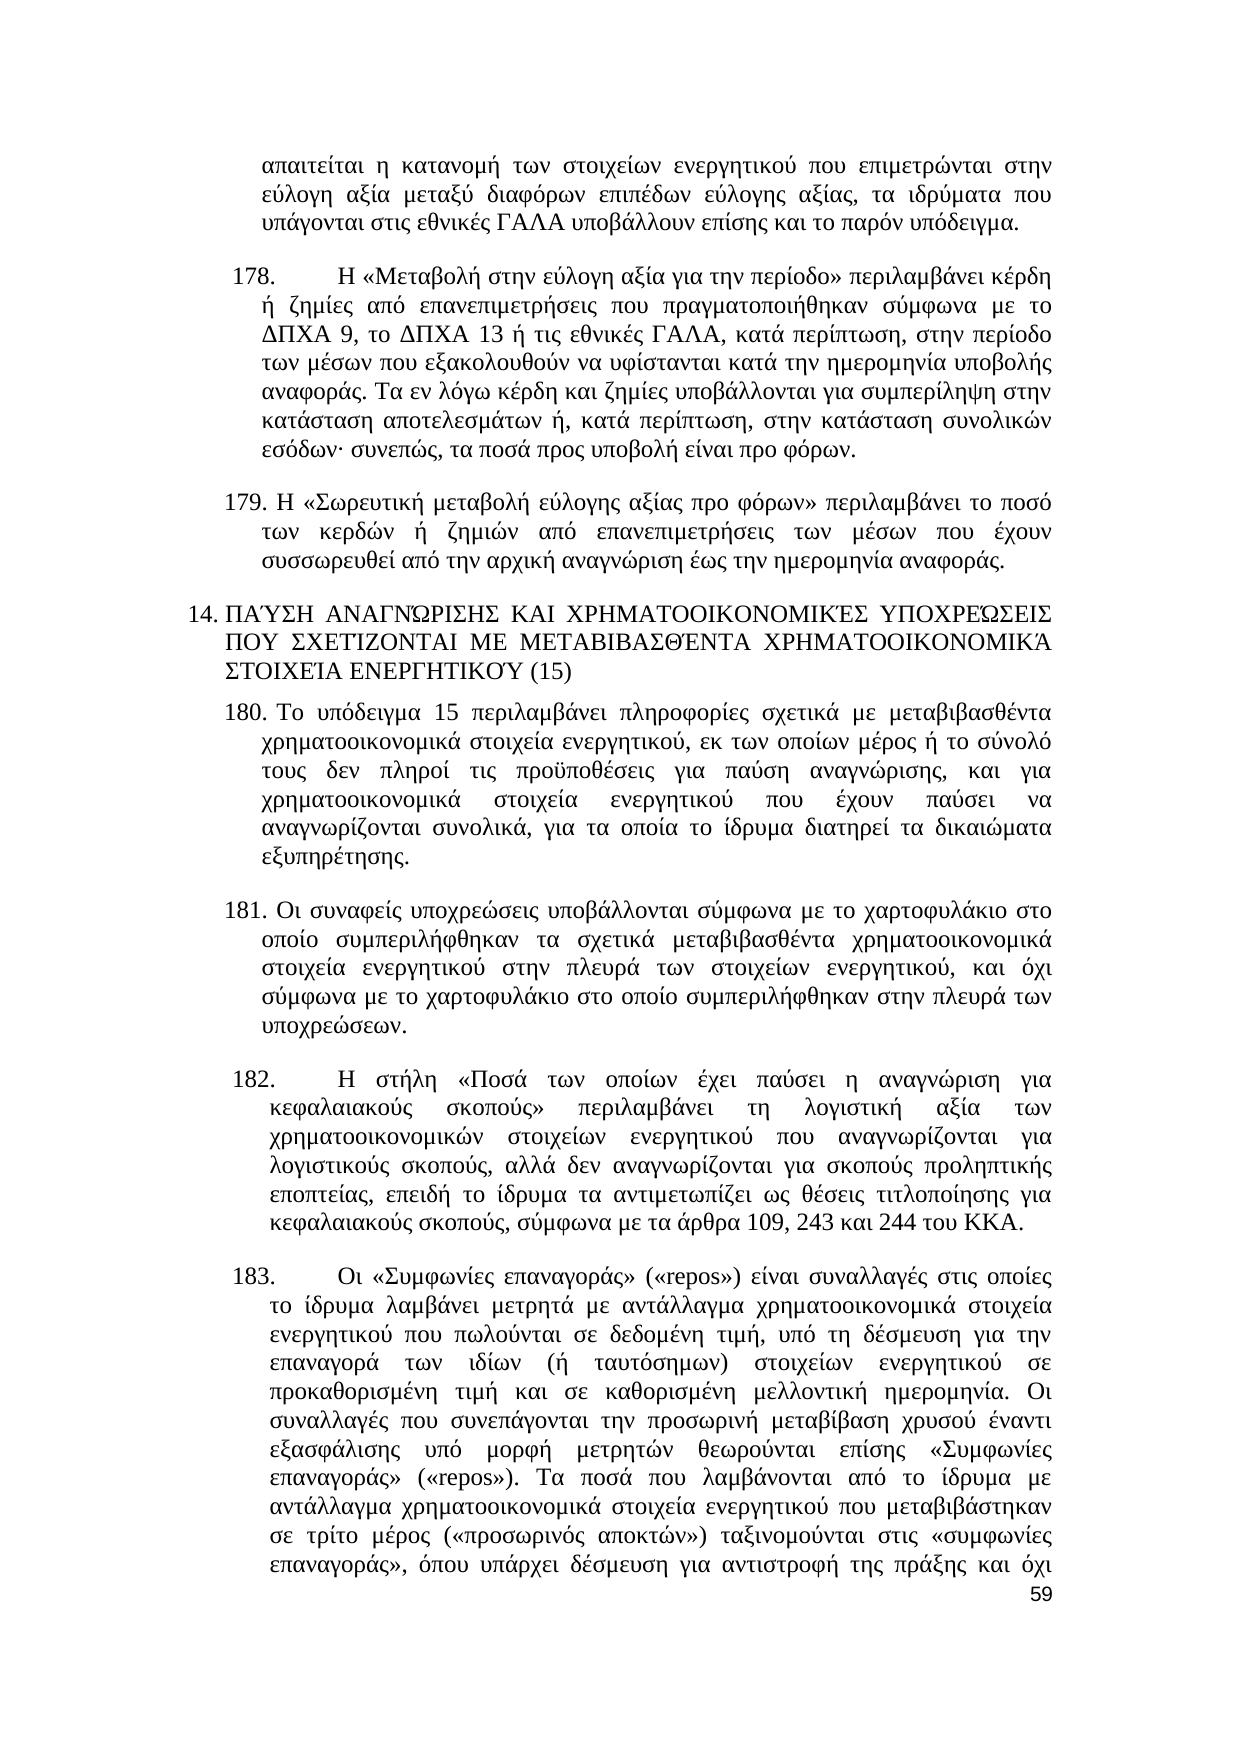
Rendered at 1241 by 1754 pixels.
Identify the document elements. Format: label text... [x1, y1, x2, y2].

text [232, 1261, 1053, 1577]
text Οι συναφείς υποχρεώσεις υποβάλλονται σύμφωνα με το χαρτοφυλάκιο στο οποίο συμπεριλήφθηκαν τα σχετικά μεταβιβασθέντα χρηματοοικονομικά στοιχεία ενεργητικού στην πλευρά των στοιχείων ενεργητικού, και όχι σύμφωνα με το χαρτοφυλάκιο στο οποίο συμπεριλήφθηκαν στην πλευρά των υποχρεώσεων. [224, 895, 1053, 1039]
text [224, 150, 1053, 236]
text Η «Μεταβολή στην εύλογη αξία για την περίοδο» περιλαμβάνει κέρδη ή ζημίες από επανεπιμετρήσεις που πραγματοποιήθηκαν σύμφωνα με το ΔΠΧΑ 9, το ΔΠΧΑ 13 ή τις εθνικές ΓΑΛΑ, κατά περίπτωση, στην περίοδο των μέσων που εξακολουθούν να υφίστανται κατά την ημερομηνία υποβολής αναφοράς. Τα εν λόγω κέρδη και ζημίες υποβάλλονται για συμπερίληψη στην κατάσταση αποτελεσμάτων ή, κατά περίπτωση, στην κατάσταση συνολικών εσόδων· συνεπώς, τα ποσά προς υποβολή είναι προ φόρων. [232, 261, 1053, 462]
subtitle Παύση αναγνώρισης και χρηματοοικονομικές υποχρεώσεις που σχετίζονται με μεταβιβασθέντα χρηματοοικονομικά στοιχεία ενεργητικού (15) [187, 599, 1053, 685]
text Το υπόδειγμα 15 περιλαμβάνει πληροφορίες σχετικά με μεταβιβασθέντα χρηματοοικονομικά στοιχεία ενεργητικού, εκ των οποίων μέρος ή το σύνολό τους δεν πληροί τις προϋποθέσεις για παύση αναγνώρισης, και για χρηματοοικονομικά στοιχεία ενεργητικού που έχουν παύσει να αναγνωρίζονται συνολικά, για τα οποία το ίδρυμα διατηρεί τα δικαιώματα εξυπηρέτησης. [224, 697, 1053, 870]
text Η «Σωρευτική μεταβολή εύλογης αξίας προ φόρων» περιλαμβάνει το ποσό των κερδών ή ζημιών από επανεπιμετρήσεις των μέσων που έχουν συσσωρευθεί από την αρχική αναγνώριση έως την ημερομηνία αναφοράς. [224, 487, 1053, 574]
text Η στήλη «Ποσά των οποίων έχει παύσει η αναγνώριση για κεφαλαιακούς σκοπούς» περιλαμβάνει τη λογιστική αξία των χρηματοοικονομικών στοιχείων ενεργητικού που αναγνωρίζονται για λογιστικούς σκοπούς, αλλά δεν αναγνωρίζονται για σκοπούς προληπτικής εποπτείας, επειδή το ίδρυμα τα αντιμετωπίζει ως θέσεις τιτλοποίησης για κεφαλαιακούς σκοπούς, σύμφωνα με τα άρθρα 109, 243 και 244 του ΚΚΑ. [232, 1064, 1053, 1236]
